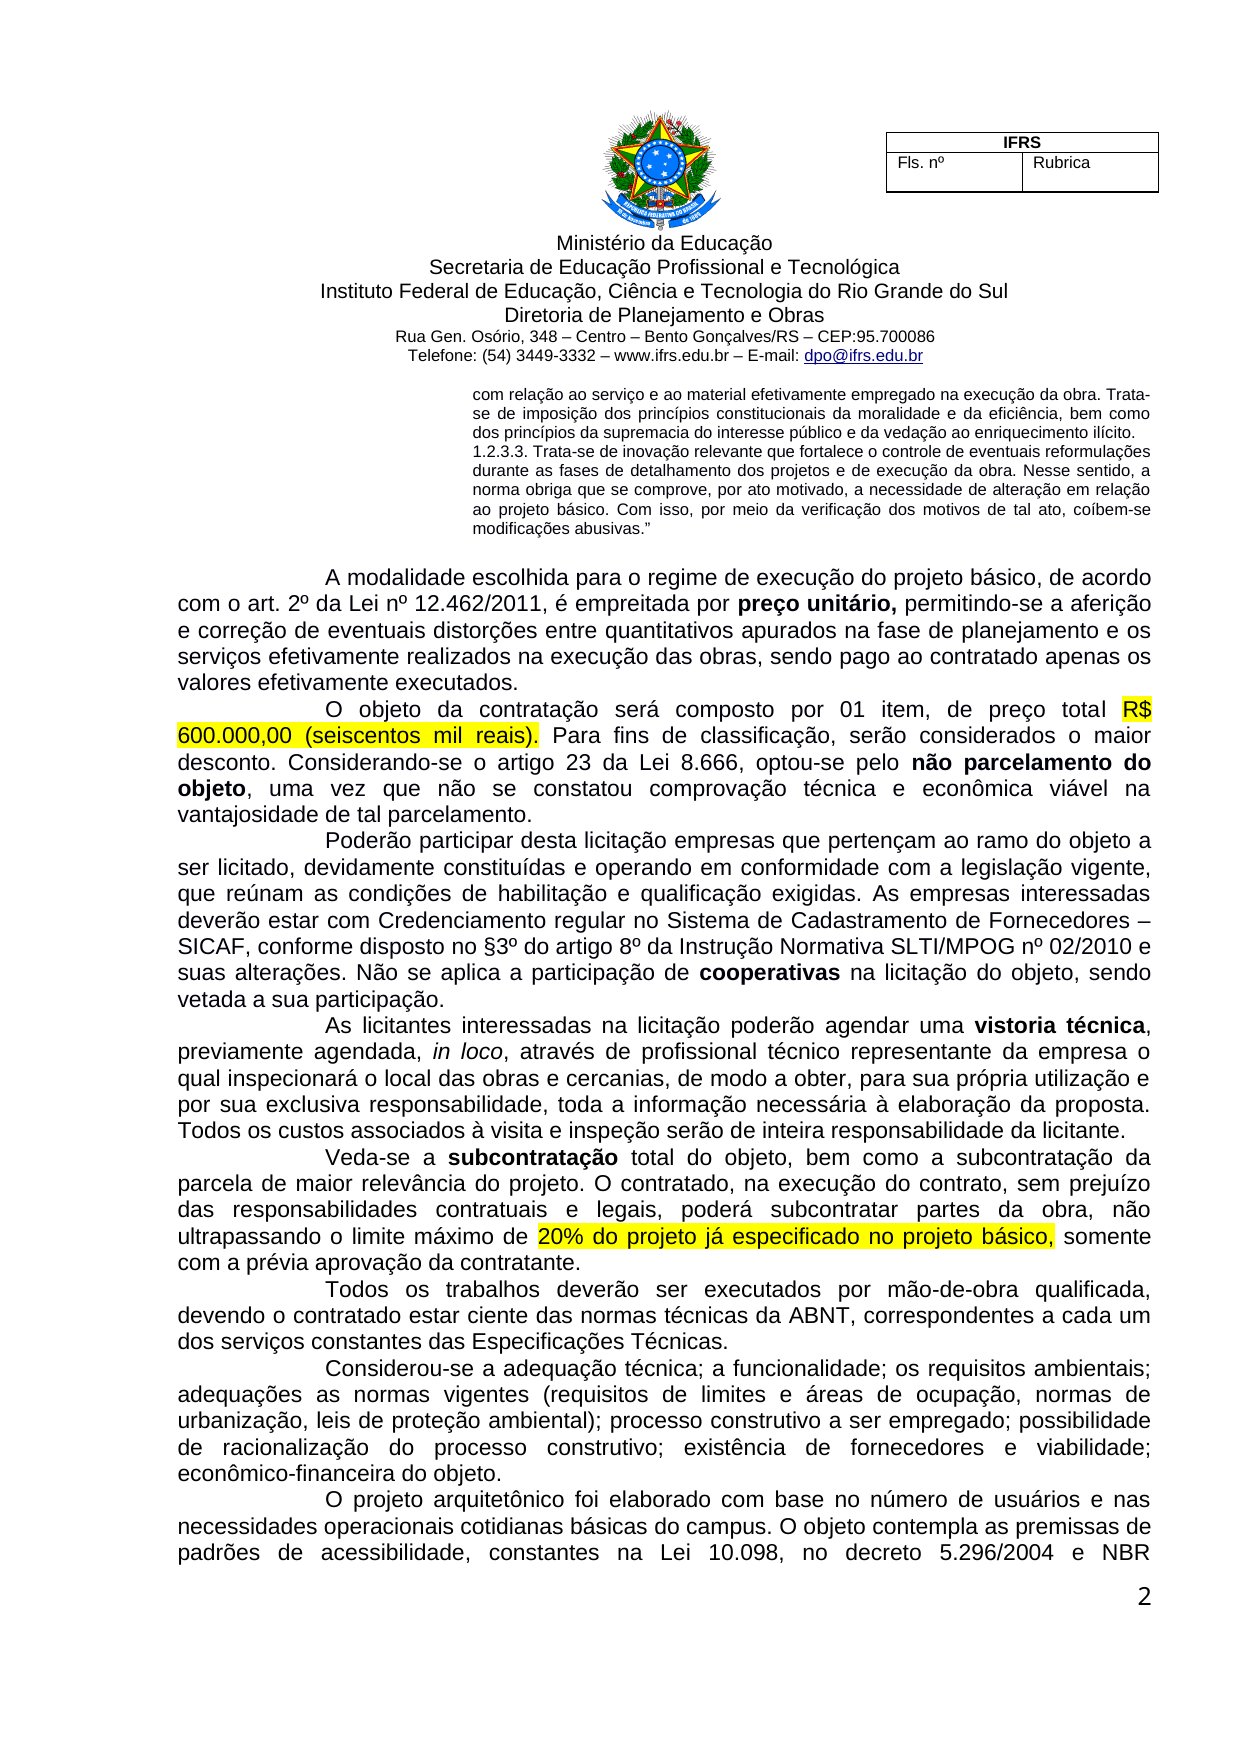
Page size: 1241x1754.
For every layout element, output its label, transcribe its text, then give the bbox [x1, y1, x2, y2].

picture [599, 109, 722, 231]
text 1.2.3.3. Trata-se de inovação relevante que fortalece o controle de eventuais reformulações durante as fases de detalhamento dos projetos e de execução da obra. Nesse sentido, a norma obriga que se comprove, por ato motivado, a necessidade de alteração em relação ao projeto básico. Com isso, por meio da verificação dos motivos de tal ato, coíbem-se modificações abusivas.” [472, 442, 1152, 538]
text A modalidade escolhida para o regime de execução do projeto básico, de acordo com o art. 2º da Lei nº 12.462/2011, é empreitada por preço unitário, permitindo-se a aferição e correção de eventuais distorções entre quantitativos apurados na fase de planejamento e os serviços efetivamente realizados na execução das obras, sendo pago ao contratado apenas os valores efetivamente executados. [177, 564, 1152, 696]
text O objeto da contratação será composto por 01 item, de preço total R$ 600.000,00 (seiscentos mil reais). Para fins de classificação, serão considerados o maior desconto. Considerando-se o artigo 23 da Lei 8.666, optou-se pelo não parcelamento do objeto, uma vez que não se constatou comprovação técnica e econômica viável na vantajosidade de tal parcelamento. [177, 696, 1152, 827]
text Veda-se a subcontratação total do objeto, bem como a subcontratação da parcela de maior relevância do projeto. O contratado, na execução do contrato, sem prejuízo das responsabilidades contratuais e legais, poderá subcontratar partes da obra, não ultrapassando o limite máximo de 20% do projeto já especificado no projeto básico, somente com a prévia aprovação da contratante. [177, 1144, 1152, 1276]
text Todos os trabalhos deverão ser executados por mão-de-obra qualificada, devendo o contratado estar ciente das normas técnicas da ABNT, correspondentes a cada um dos serviços constantes das Especificações Técnicas. [177, 1276, 1152, 1354]
text Poderão participar desta licitação empresas que pertençam ao ramo do objeto a ser licitado, devidamente constituídas e operando em conformidade com a legislação vigente, que reúnam as condições de habilitação e qualificação exigidas. As empresas interessadas deverão estar com Credenciamento regular no Sistema de Cadastramento de Fornecedores – SICAF, conforme disposto no §3º do artigo 8º da Instrução Normativa SLTI/MPOG nº 02/2010 e suas alterações. Não se aplica a participação de cooperativas na licitação do objeto, sendo vetada a sua participação. [177, 827, 1152, 1012]
text As licitantes interessadas na licitação poderão agendar uma vistoria técnica, previamente agendada, in loco, através de profissional técnico representante da empresa o qual inspecionará o local das obras e cercanias, de modo a obter, para sua própria utilização e por sua exclusiva responsabilidade, toda a informação necessária à elaboração da proposta. Todos os custos associados à visita e inspeção serão de inteira responsabilidade da licitante. [177, 1012, 1152, 1144]
text Considerou-se a adequação técnica; a funcionalidade; os requisitos ambientais; adequações as normas vigentes (requisitos de limites e áreas de ocupação, normas de urbanização, leis de proteção ambiental); processo construtivo a ser empregado; possibilidade de racionalização do processo construtivo; existência de fornecedores e viabilidade; econômico-financeira do objeto. [177, 1354, 1152, 1486]
